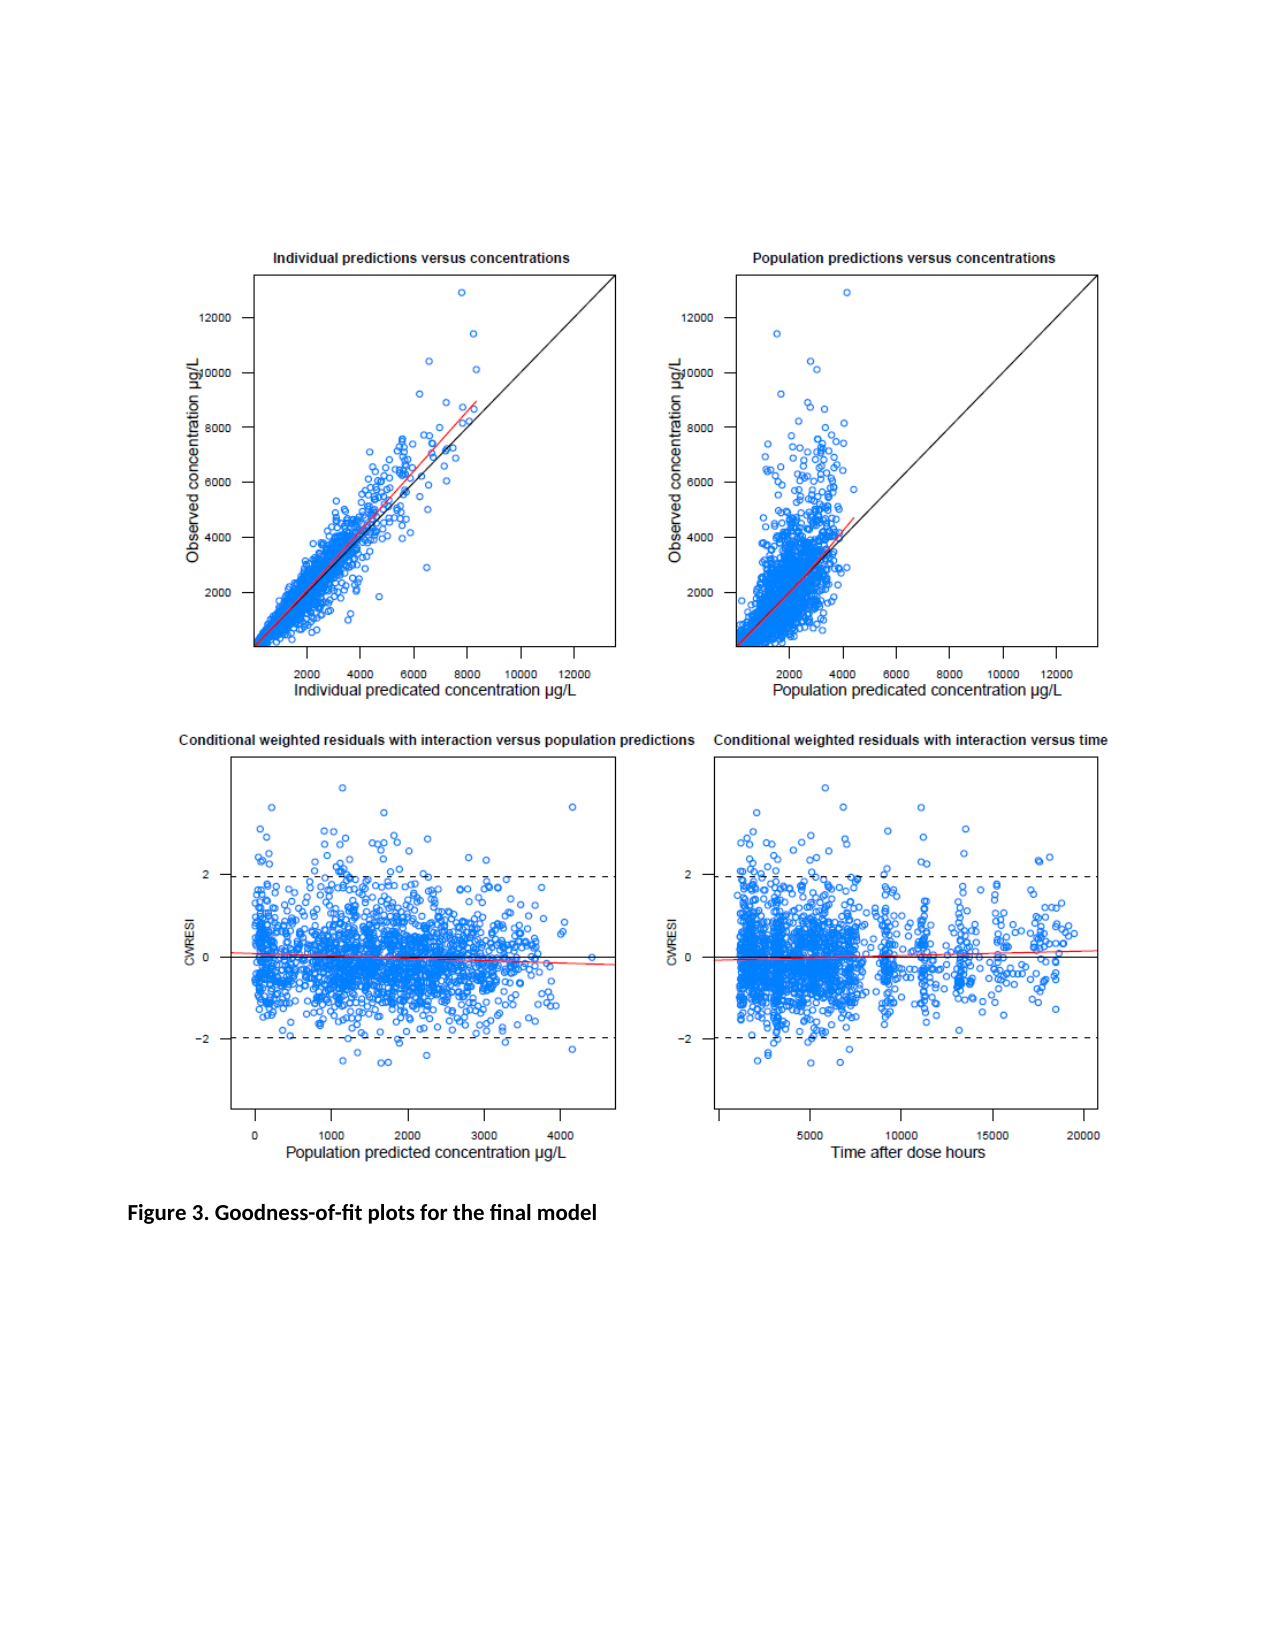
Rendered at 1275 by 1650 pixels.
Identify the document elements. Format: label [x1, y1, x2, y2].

picture [150, 225, 1125, 1181]
